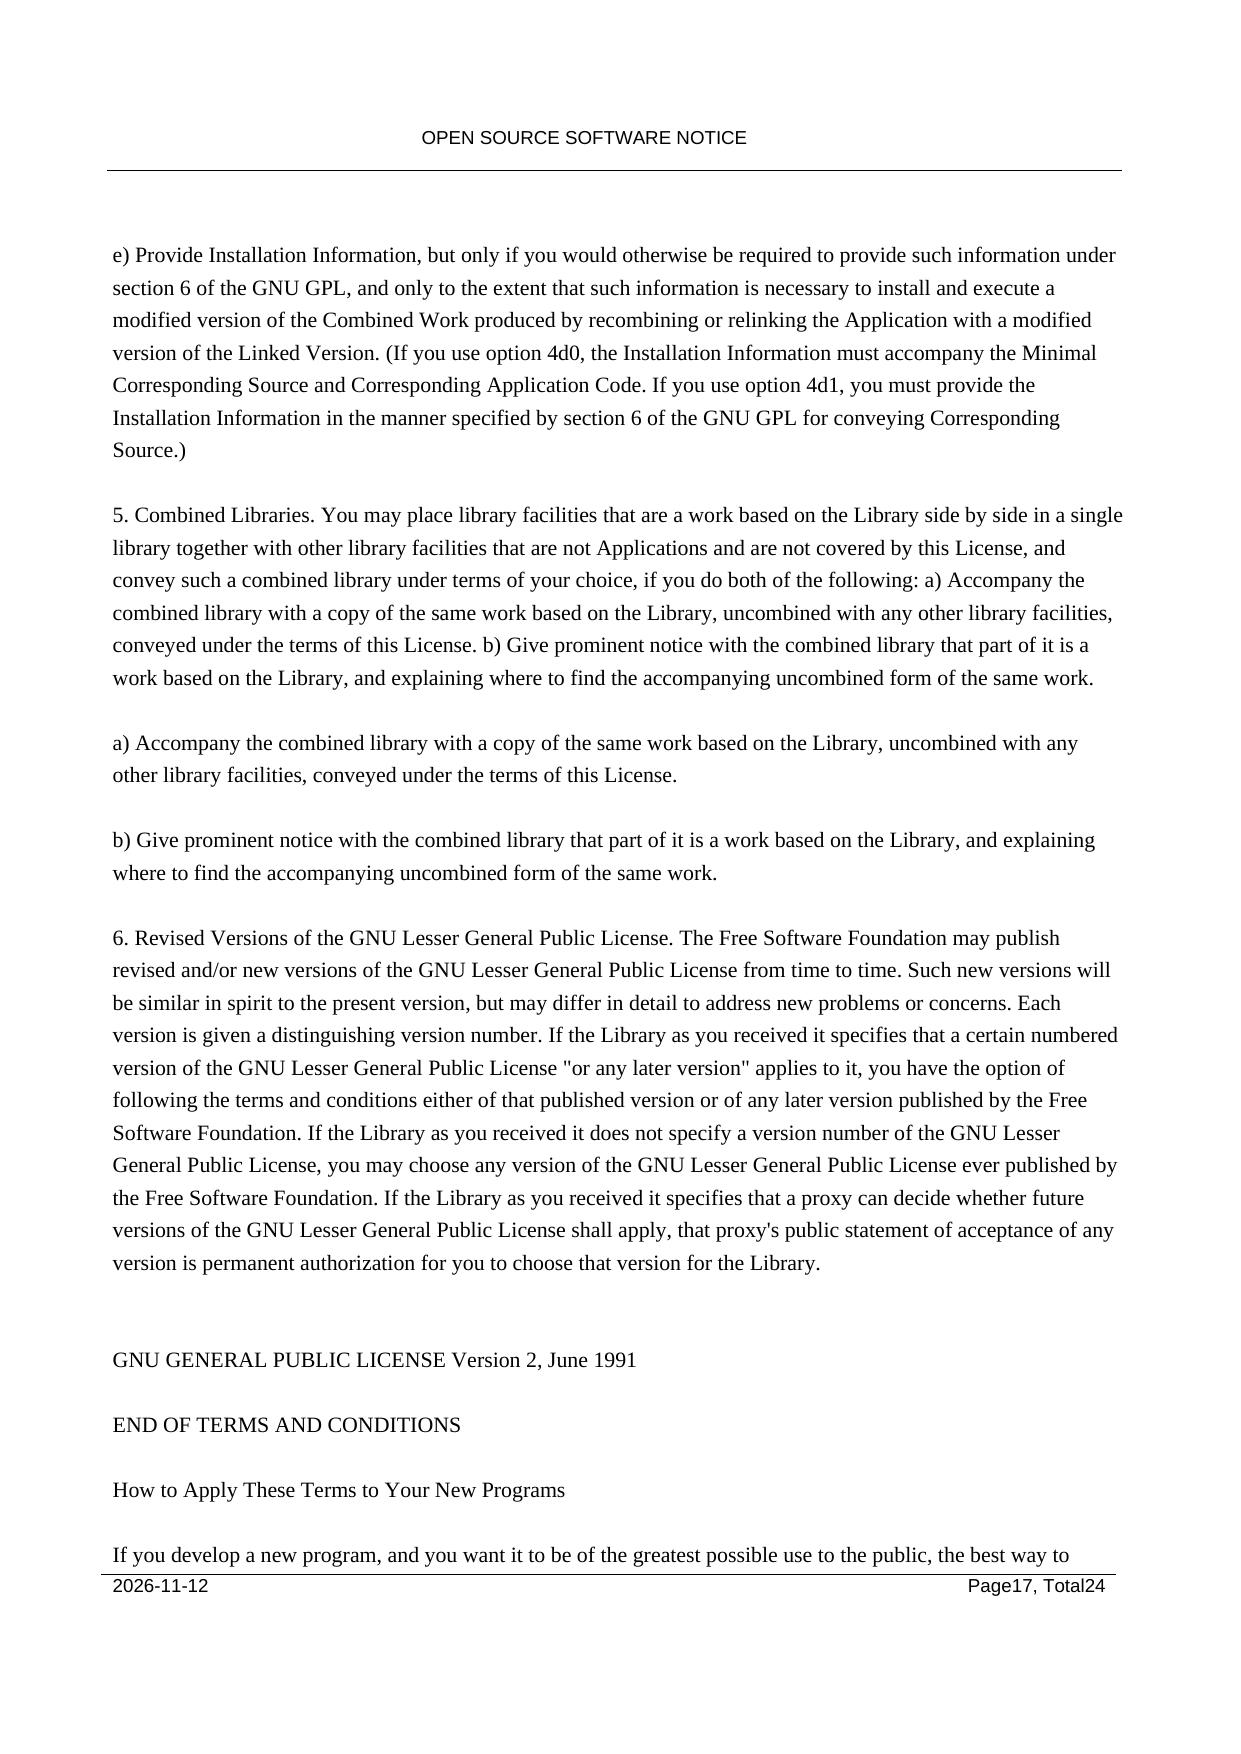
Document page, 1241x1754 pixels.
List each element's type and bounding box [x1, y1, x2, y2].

text [112, 206, 1128, 1571]
